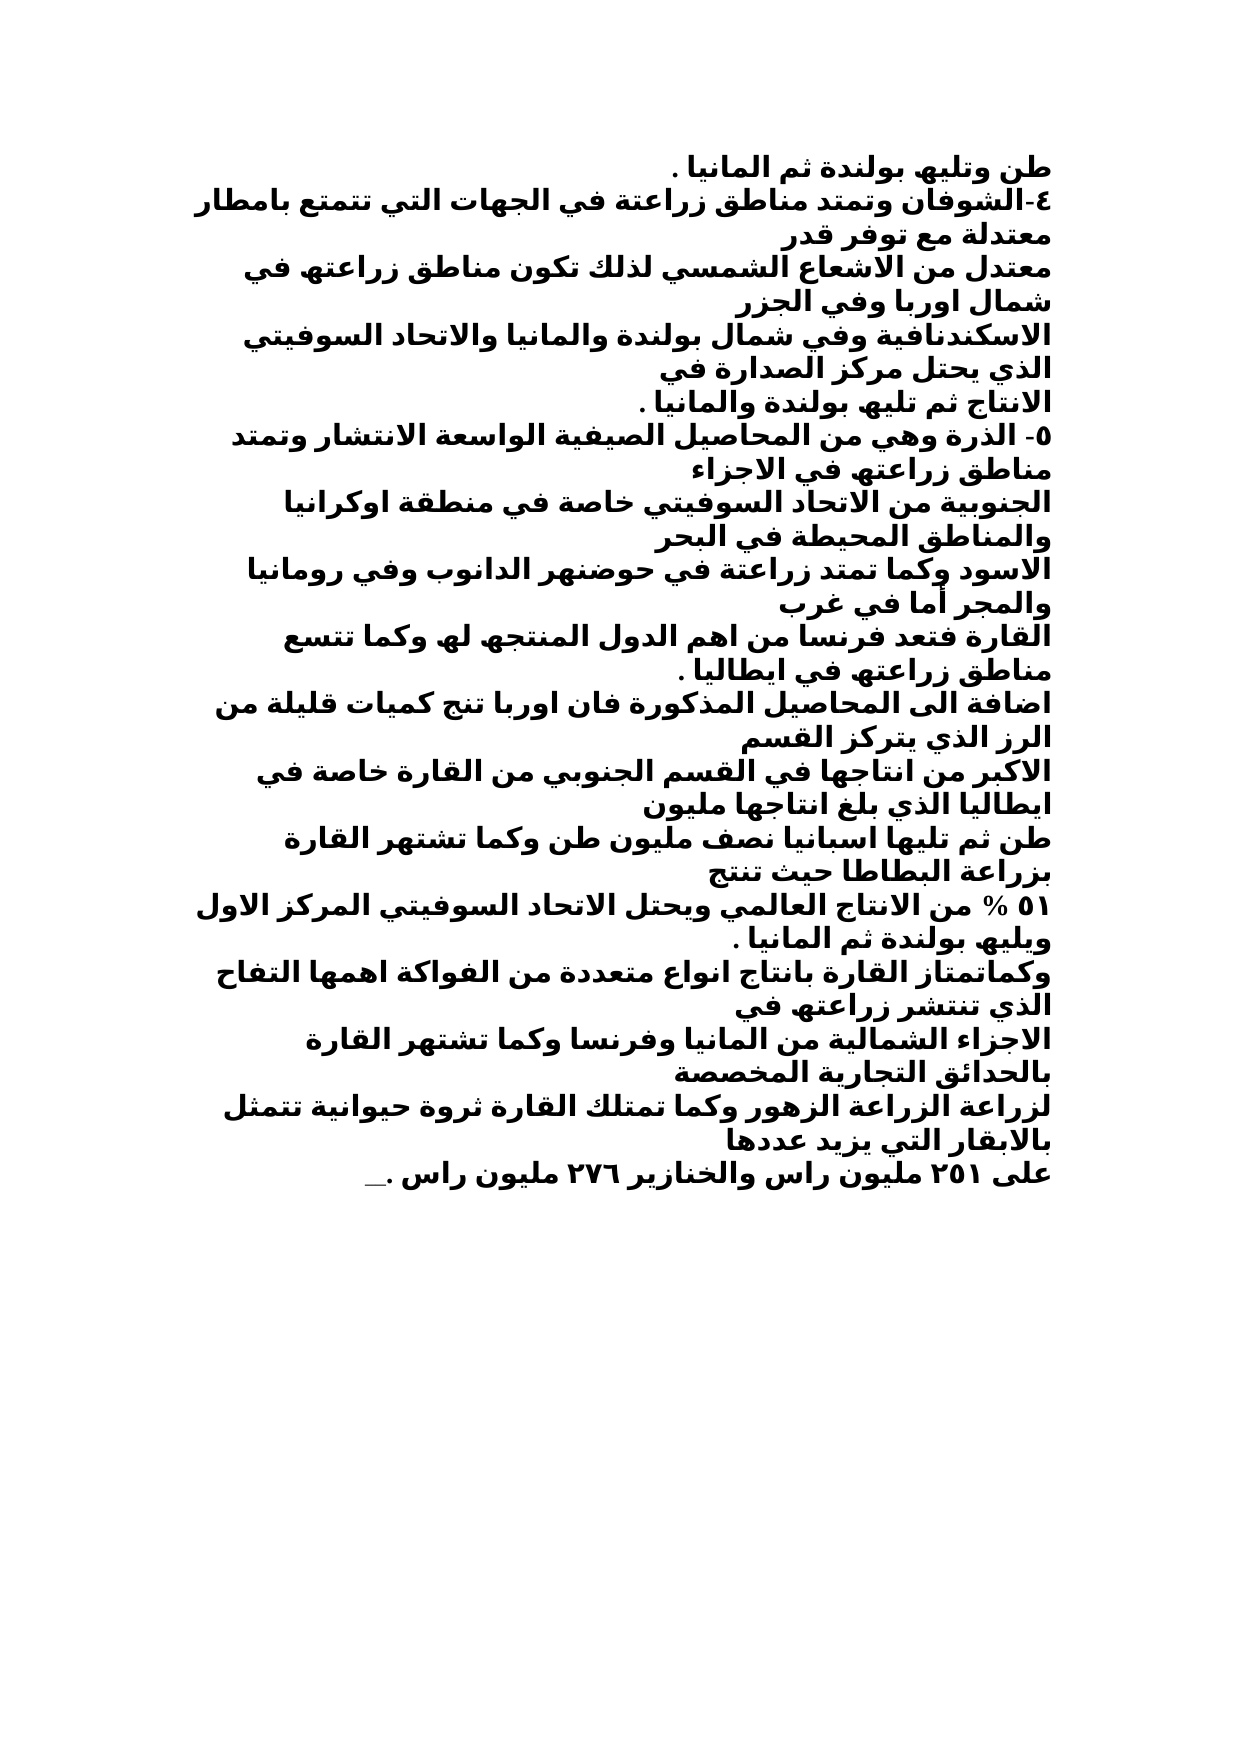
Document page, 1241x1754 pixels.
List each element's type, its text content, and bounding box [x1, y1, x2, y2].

text الاكبر من انتاجھا في القسم الجنوبي من القارة خاصة في ایطالیا الذي بلغ انتاجھا ملیون [187, 754, 1053, 821]
text طن ثم تلیھا اسبانیا نصف ملیون طن وكما تشتھر القارة بزراعة البطاطا حیث تنتج [187, 821, 1053, 888]
text ٤-الشوفان وتمتد مناطق زراعتة في الجھات التي تتمتع بامطار معتدلة مع توفر قدر [187, 183, 1053, 251]
text معتدل من الاشعاع الشمسي لذلك تكون مناطق زراعتھ في شمال اوربا وفي الجزر [187, 251, 1053, 318]
text الاسكندنافیة وفي شمال بولندة والمانیا والاتحاد السوفیتي الذي یحتل مركز الصدارة في [187, 318, 1053, 385]
text الاسود وكما تمتد زراعتة في حوضنھر الدانوب وفي رومانیا والمجر أما في غرب [187, 552, 1053, 619]
text ٥- الذرة وھي من المحاصیل الصیفیة الواسعة الانتشار وتمتد مناطق زراعتھ في الاجزاء [187, 418, 1053, 485]
text القارة فتعد فرنسا من اھم الدول المنتجھ لھ وكما تتسع مناطق زراعتھ في ایطالیا . [187, 619, 1053, 687]
text الجنوبیة من الاتحاد السوفیتي خاصة في منطقة اوكرانیا والمناطق المحیطة في البحر [187, 485, 1053, 552]
text الاجزاء الشمالیة من المانیا وفرنسا وكما تشتھر القارة بالحدائق التجاریة المخصصة [187, 1022, 1053, 1089]
text لزراعة الزراعة الزھور وكما تمتلك القارة ثروة حیوانیة تتمثل بالابقار التي یزید عددھا [187, 1089, 1053, 1156]
text على ٢٥١ ملیون راس والخنازیر ٢٧٦ ملیون راس .__ [187, 1156, 1053, 1190]
text اضافة الى المحاصیل المذكورة فان اوربا تنج كمیات قلیلة من الرز الذي یتركز القسم [187, 687, 1053, 754]
text ٥١ % من الانتاج العالمي ویحتل الاتحاد السوفیتي المركز الاول ویلیھ بولندة ثم المانیا . [187, 888, 1053, 955]
text الانتاج ثم تلیھ بولندة والمانیا . [187, 385, 1053, 418]
text وكماتمتاز القارة بانتاج انواع متعددة من الفواكة اھمھا التفاح الذي تنتشر زراعتھ في [187, 955, 1053, 1022]
text طن وتلیھ بولندة ثم المانیا . [187, 150, 1053, 183]
